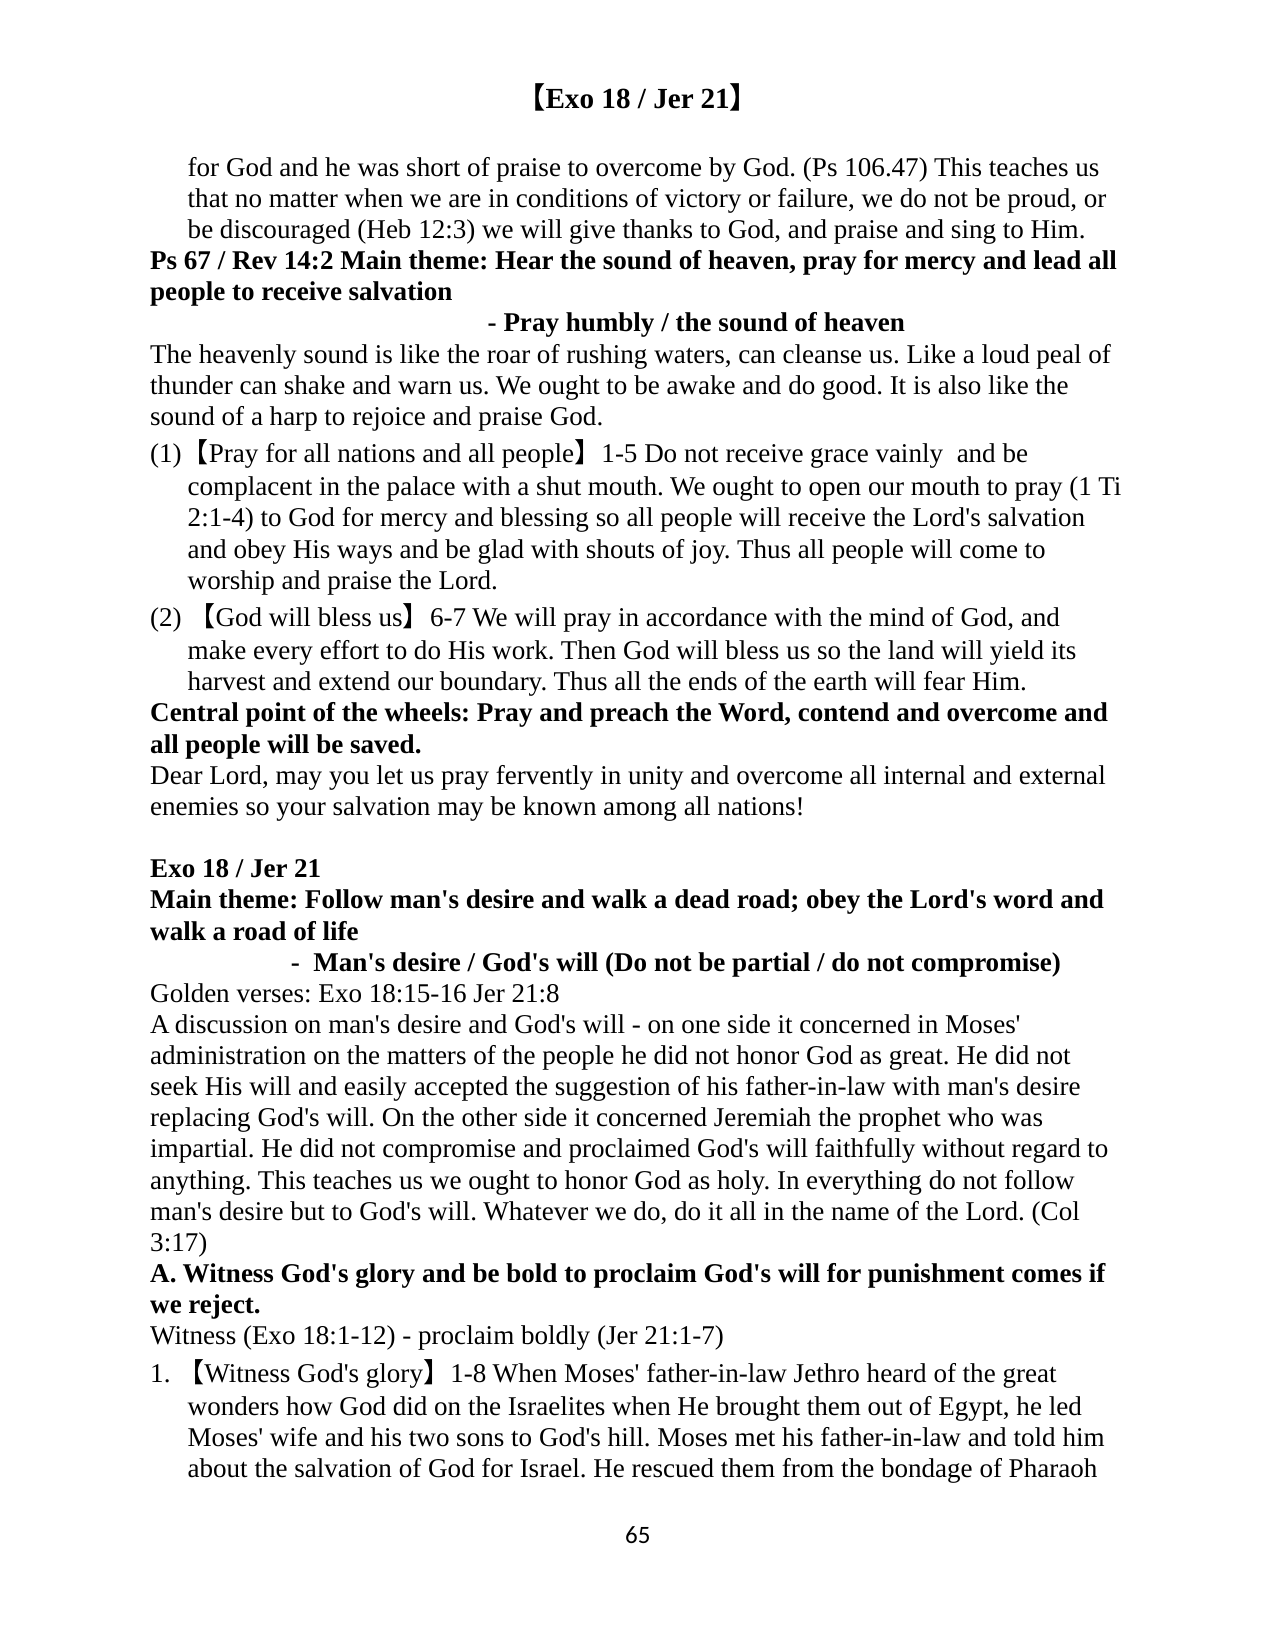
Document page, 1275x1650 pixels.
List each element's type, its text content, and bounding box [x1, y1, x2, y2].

list The heavenly sound is like the roar of rushing waters, can cleanse us. Like a loud peal of thunder can shake and warn us. We ought to be awake and do good. It is also like the sound of a harp to rejoice and praise God. [150, 338, 1125, 431]
list Central point of the wheels: Pray and preach the Word, contend and overcome and all people will be saved. [150, 697, 1125, 759]
list Golden verses: Exo 18:15-16 Jer 21:8 [150, 977, 1125, 1008]
list A. Witness God's glory and be bold to proclaim God's will for punishment comes if we reject. [150, 1257, 1125, 1319]
list Ps 67 / Rev 14:2 Main theme: Hear the sound of heaven, pray for mercy and lead all people to receive salvation [150, 244, 1125, 307]
list (2) 【God will bless us】6-7 We will pray in accordance with the mind of God, and make every effort to do His work. Then God will bless us so the land will yield its harvest and extend our boundary. Thus all the ends of the earth will fear Him. [150, 595, 1125, 697]
list for God and he was short of praise to overcome by God. (Ps 106.47) This teaches us that no matter when we are in conditions of victory or failure, we do not be proud, or be discouraged (Heb 12:3) we will give thanks to God, and praise and sing to Him. [187, 151, 1125, 244]
list - Pray humbly / the sound of heaven [150, 307, 1125, 338]
list A discussion on man's desire and God's will - on one side it concerned in Moses' administration on the matters of the people he did not honor God as great. He did not seek His will and easily accepted the suggestion of his father-in-law with man's desire replacing God's will. On the other side it concerned Jeremiah the prophet who was impartial. He did not compromise and proclaimed God's will faithfully without regard to anything. This teaches us we ought to honor God as holy. In everything do not follow man's desire but to God's will. Whatever we do, do it all in the name of the Lord. (Col 3:17) [150, 1008, 1125, 1257]
list Exo 18 / Jer 21 [150, 852, 1125, 883]
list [150, 1351, 1125, 1483]
list - Man's desire / God's will (Do not be partial / do not compromise) [150, 946, 1125, 977]
list Main theme: Follow man's desire and walk a dead road; obey the Lord's word and walk a road of life [150, 883, 1125, 946]
list Witness (Exo 18:1-12) - proclaim boldly (Jer 21:1-7) [150, 1319, 1125, 1351]
list (1)【Pray for all nations and all people】1-5 Do not receive grace vainly and be complacent in the palace with a shut mouth. We ought to open our mouth to pray (1 Ti 2:1-4) to God for mercy and blessing so all people will receive the Lord's salvation and obey His ways and be glad with shouts of joy. Thus all people will come to worship and praise the Lord. [150, 431, 1125, 595]
list Dear Lord, may you let us pray fervently in unity and overcome all internal and external enemies so your salvation may be known among all nations! [150, 759, 1125, 821]
